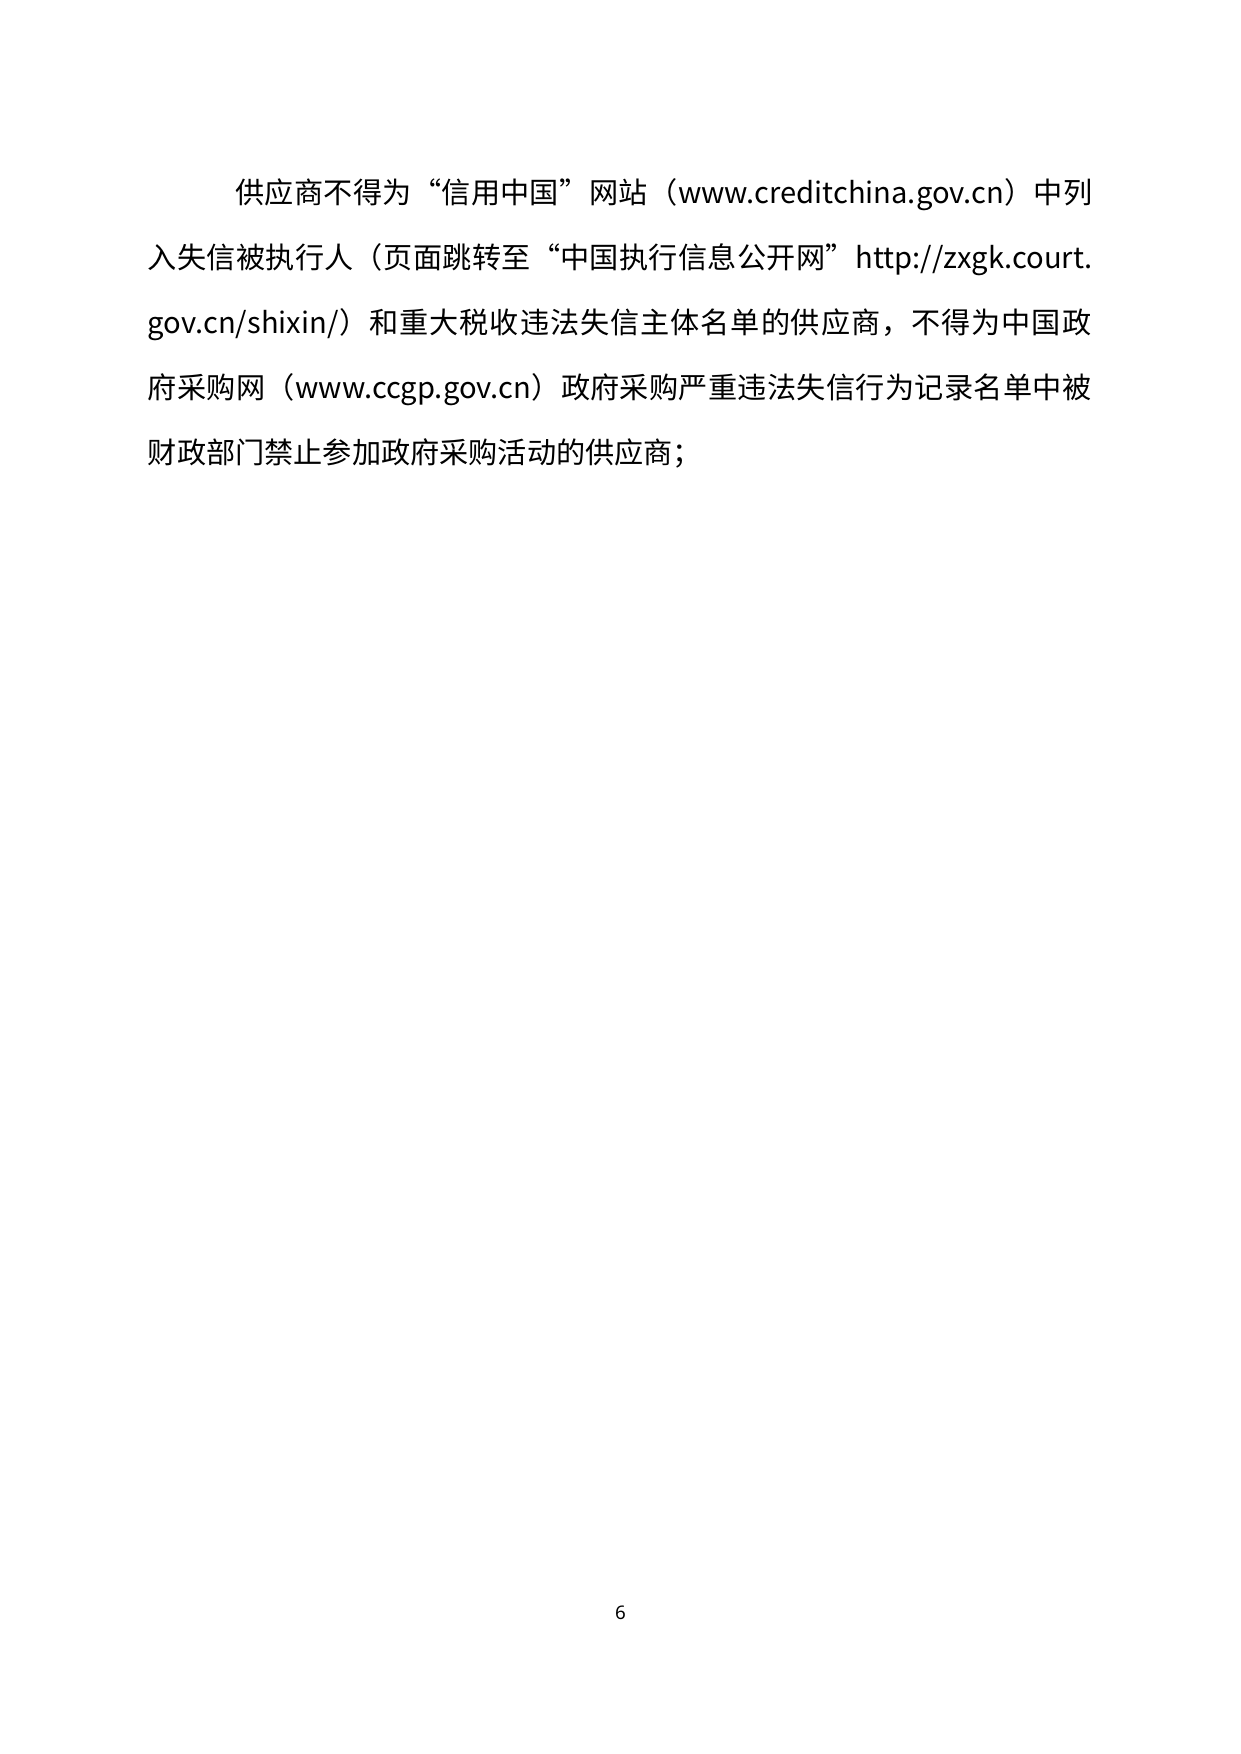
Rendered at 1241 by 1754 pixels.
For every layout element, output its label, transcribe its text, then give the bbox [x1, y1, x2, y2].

text 供应商不得为“信用中国”网站（www.creditchina.gov.cn）中列入失信被执行人（页面跳转至“中国执行信息公开网”http://zxgk.court.gov.cn/shixin/）和重大税收违法失信主体名单的供应商，不得为中国政府采购网（www.ccgp.gov.cn）政府采购严重违法失信行为记录名单中被财政部门禁止参加政府采购活动的供应商； [148, 159, 1092, 484]
